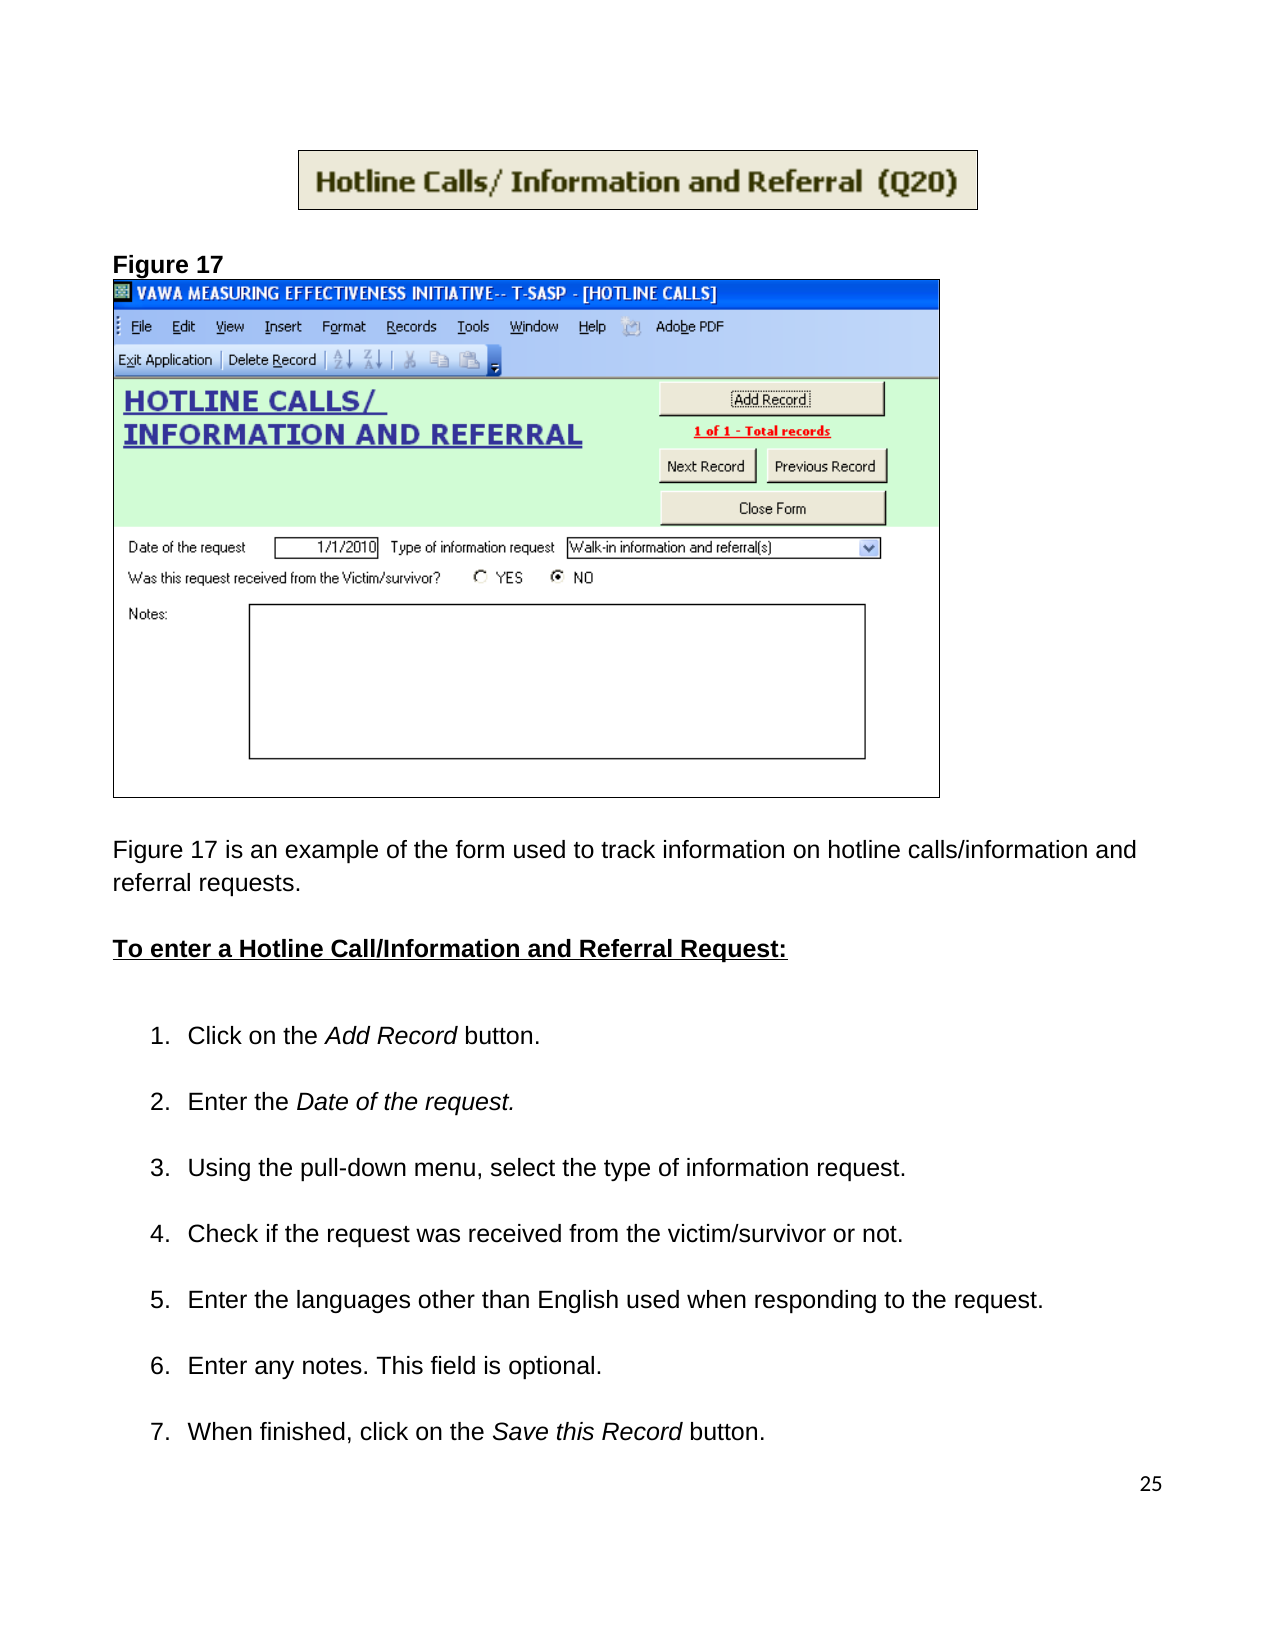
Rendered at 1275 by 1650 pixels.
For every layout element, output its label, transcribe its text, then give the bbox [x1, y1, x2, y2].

list Enter the languages other than English used when responding to the request. [150, 1285, 1162, 1314]
list Click on the Add Record button. [150, 1021, 1162, 1049]
text Figure 17 [112, 250, 1162, 279]
list Check if the request was received from the victim/survivor or not. [150, 1219, 1162, 1248]
picture [114, 280, 939, 797]
text Figure 17 is an example of the form used to track information on hotline calls/information and referral requests. [112, 835, 1162, 897]
list Using the pull-down menu, select the type of information request. [150, 1153, 1162, 1182]
list When finished, click on the Save this Record button. [150, 1417, 1162, 1446]
list Enter any notes. This field is optional. [150, 1351, 1162, 1380]
text To enter a Hotline Call/Information and Referral Request: [112, 934, 1162, 963]
picture [299, 151, 977, 209]
list Enter the Date of the request. [150, 1087, 1162, 1116]
